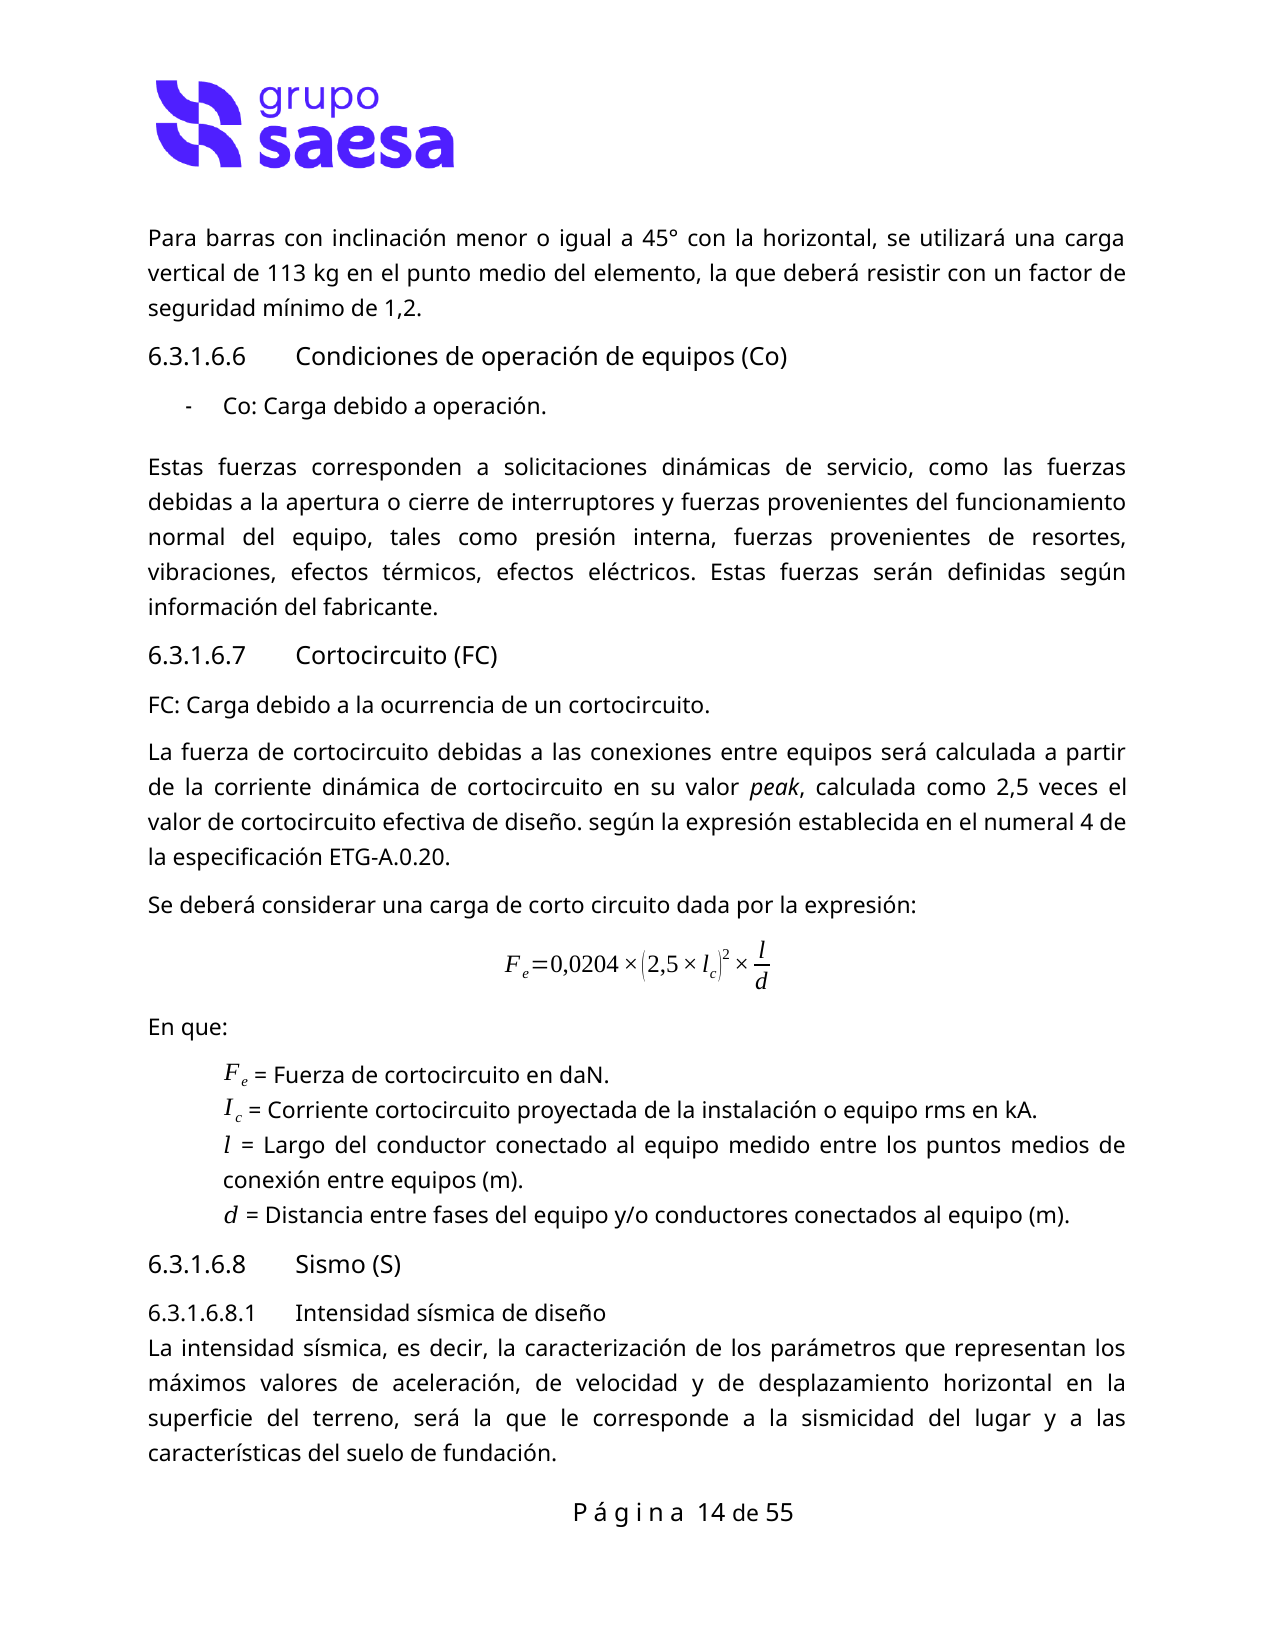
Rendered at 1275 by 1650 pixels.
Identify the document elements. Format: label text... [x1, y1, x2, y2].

list 𝑙 = Largo del conductor conectado al equipo medido entre los puntos medios de conexión entre equipos (m). [223, 1129, 1127, 1195]
text La intensidad sísmica, es decir, la caracterización de los parámetros que representan los máximos valores de aceleración, de velocidad y de desplazamiento horizontal en la superficie del terreno, será la que le corresponde a la sismicidad del lugar y a las características del suelo de fundación. [148, 1332, 1127, 1468]
picture [147, 73, 458, 171]
text En que: [148, 1011, 1127, 1043]
text Estas fuerzas corresponden a solicitaciones dinámicas de servicio, como las fuerzas debidas a la apertura o cierre de interruptores y fuerzas provenientes del funcionamiento normal del equipo, tales como presión interna, fuerzas provenientes de resortes, vibraciones, efectos térmicos, efectos eléctricos. Estas fuerzas serán definidas según información del fabricante. [148, 451, 1127, 622]
text La fuerza de cortocircuito debidas a las conexiones entre equipos será calculada a partir de la corriente dinámica de cortocircuito en su valor peak, calculada como 2,5 veces el valor de cortocircuito efectiva de diseño. según la expresión establecida en el numeral 4 de la especificación ETG-A.0.20. [148, 736, 1127, 872]
list Co: Carga debido a operación. [185, 389, 1127, 421]
subtitle Intensidad sísmica de diseño [148, 1297, 1127, 1328]
list = Corriente cortocircuito proyectada de la instalación o equipo rms en kA. [223, 1094, 1127, 1125]
subtitle Sismo (S) [148, 1247, 1127, 1281]
text FC: Carga debido a la ocurrencia de un cortocircuito. [148, 689, 1127, 720]
text Para barras con inclinación menor o igual a 45° con la horizontal, se utilizará una carga vertical de 113 kg en el punto medio del elemento, la que deberá resistir con un factor de seguridad mínimo de 1,2. [148, 221, 1127, 323]
list = Fuerza de cortocircuito en daN. [223, 1059, 1127, 1090]
list 𝑑 = Distancia entre fases del equipo y/o conductores conectados al equipo (m). [223, 1199, 1127, 1230]
text Se deberá considerar una carga de corto circuito dada por la expresión: [148, 889, 1127, 920]
subtitle Cortocircuito (FC) [148, 638, 1127, 672]
subtitle Condiciones de operación de equipos (Co) [148, 339, 1127, 373]
